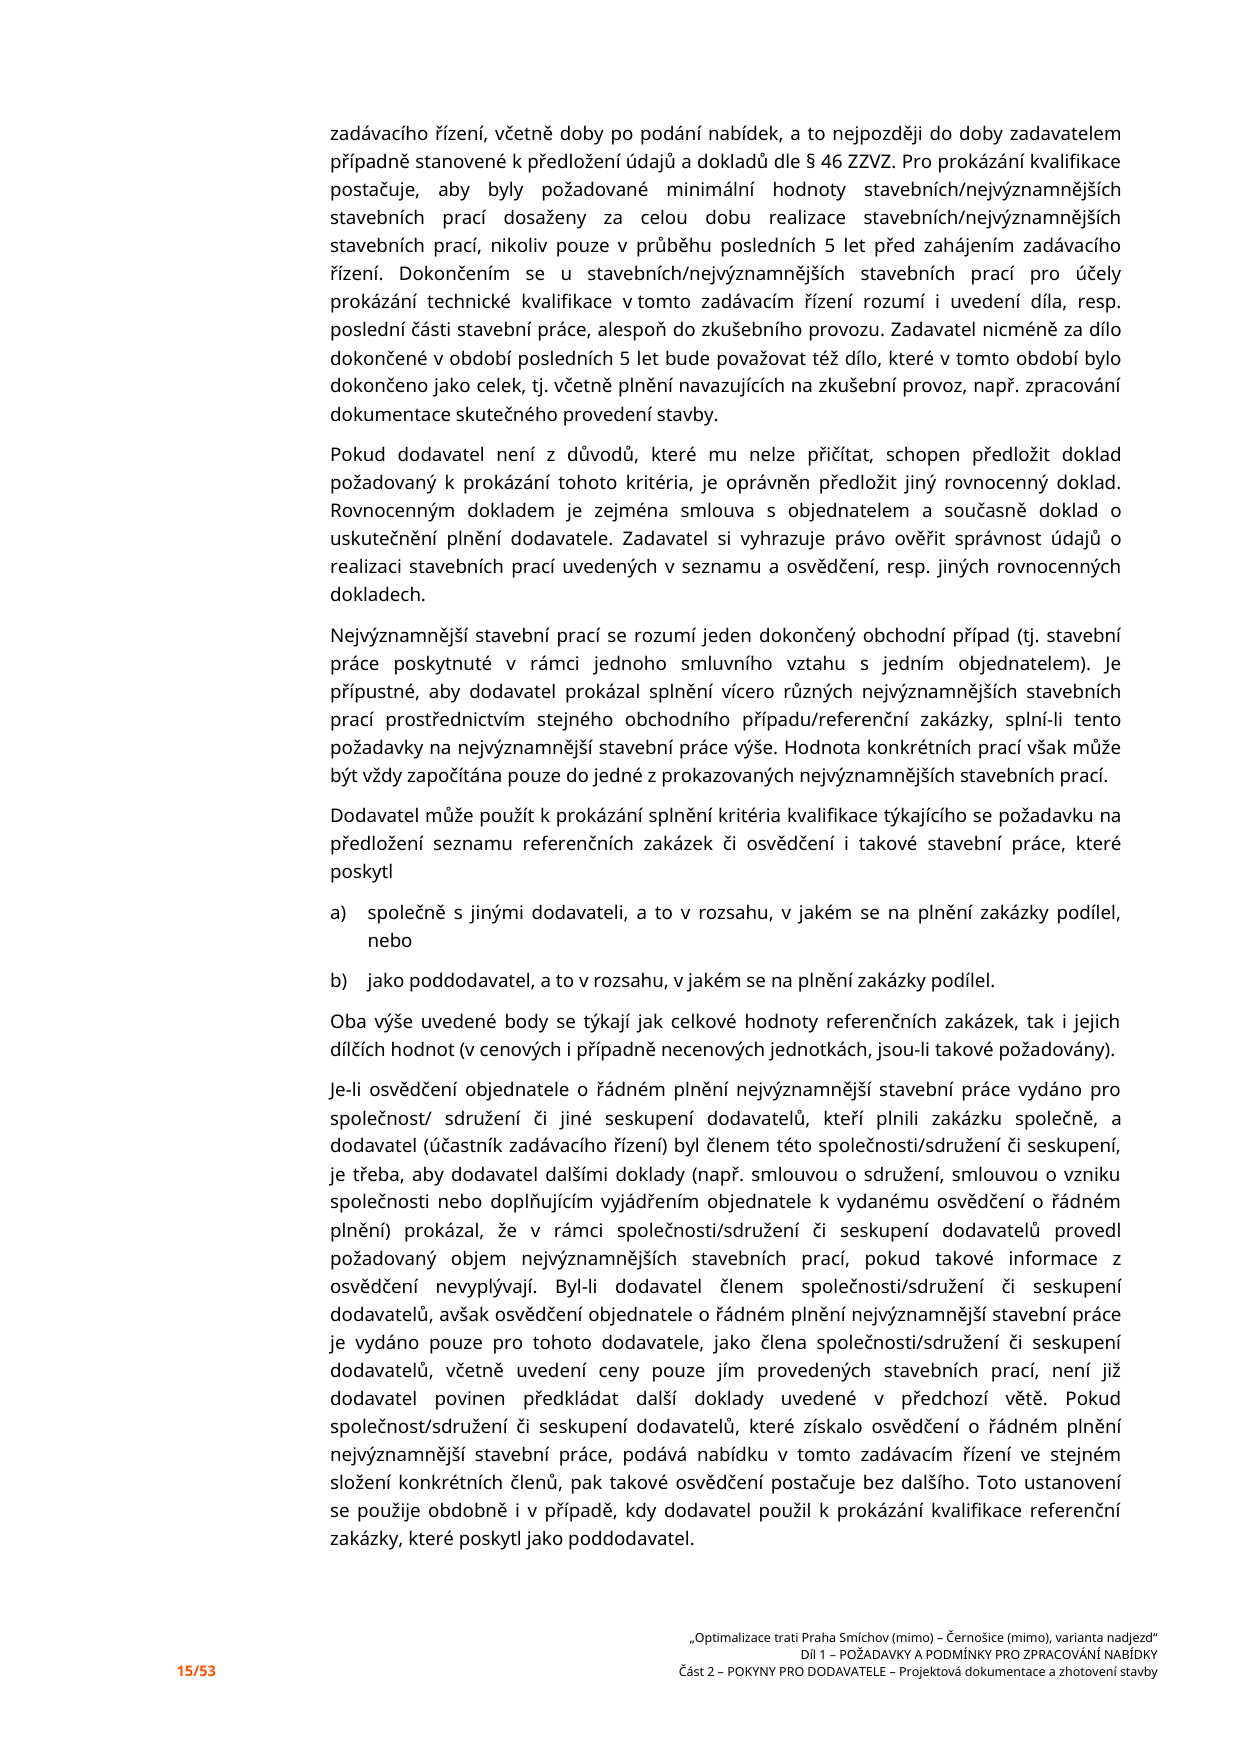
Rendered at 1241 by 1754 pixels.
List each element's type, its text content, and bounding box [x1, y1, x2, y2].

text Oba výše uvedené body se týkají jak celkové hodnoty referenčních zakázek, tak i jejich dílčích hodnot (v cenových i případně necenových jednotkách, jsou-li takové požadovány). [330, 1008, 1122, 1062]
list společně s jinými dodavateli, a to v rozsahu, v jakém se na plnění zakázky podílel, nebo [330, 899, 1122, 953]
text Pokud dodavatel není z důvodů, které mu nelze přičítat, schopen předložit doklad požadovaný k prokázání tohoto kritéria, je oprávněn předložit jiný rovnocenný doklad. Rovnocenným dokladem je zejména smlouva s objednatelem a současně doklad o uskutečnění plnění dodavatele. Zadavatel si vyhrazuje právo ověřit správnost údajů o realizaci stavebních prací uvedených v seznamu a osvědčení, resp. jiných rovnocenných dokladech. [330, 441, 1122, 607]
text Dodavatel může použít k prokázání splnění kritéria kvalifikace týkajícího se požadavku na předložení seznamu referenčních zakázek či osvědčení i takové stavební práce, které poskytl [330, 803, 1122, 884]
text Nejvýznamnější stavební prací se rozumí jeden dokončený obchodní případ (tj. stavební práce poskytnuté v rámci jednoho smluvního vztahu s jedním objednatelem). Je přípustné, aby dodavatel prokázal splnění vícero různých nejvýznamnějších stavebních prací prostřednictvím stejného obchodního případu/referenční zakázky, splní-li tento požadavky na nejvýznamnější stavební práce výše. Hodnota konkrétních prací však může být vždy započítána pouze do jedné z prokazovaných nejvýznamnějších stavebních prací. [330, 622, 1122, 788]
text Je-li osvědčení objednatele o řádném plnění nejvýznamnější stavební práce vydáno pro společnost/ sdružení či jiné seskupení dodavatelů, kteří plnili zakázku společně, a dodavatel (účastník zadávacího řízení) byl členem této společnosti/sdružení či seskupení, je třeba, aby dodavatel dalšími doklady (např. smlouvou o sdružení, smlouvou o vzniku společnosti nebo doplňujícím vyjádřením objednatele k vydanému osvědčení o řádném plnění) prokázal, že v rámci společnosti/sdružení či seskupení dodavatelů provedl požadovaný objem nejvýznamnějších stavebních prací, pokud takové informace z osvědčení nevyplývají. Byl-li dodavatel členem společnosti/sdružení či seskupení dodavatelů, avšak osvědčení objednatele o řádném plnění nejvýznamnější stavební práce je vydáno pouze pro tohoto dodavatele, jako člena společnosti/sdružení či seskupení dodavatelů, včetně uvedení ceny pouze jím provedených stavebních prací, není již dodavatel povinen předkládat další doklady uvedené v předchozí větě. Pokud společnost/sdružení či seskupení dodavatelů, které získalo osvědčení o řádném plnění nejvýznamnější stavební práce, podává nabídku v tomto zadávacím řízení ve stejném složení konkrétních členů, pak takové osvědčení postačuje bez dalšího. Toto ustanovení se použije obdobně i v případě, kdy dodavatel použil k prokázání kvalifikace referenční zakázky, které poskytl jako poddodavatel. [330, 1077, 1122, 1551]
list jako poddodavatel, a to v rozsahu, v jakém se na plnění zakázky podílel. [330, 968, 1122, 993]
text Doba posledních 5 let před zahájením zadávacího řízení se pro účely prokázání technické kvalifikace ohledně referenčních zakázek považuje za splněnou, pokud byly stavební práce/nejvýznamnější stavební dokončeny v průběhu této doby nebo kdykoli po zahájení zadávacího řízení, včetně doby po podání nabídek, a to nejpozději do doby zadavatelem případně stanovené k předložení údajů a dokladů dle § 46 ZZVZ. Pro prokázání kvalifikace postačuje, aby byly požadované minimální hodnoty stavebních/nejvýznamnějších stavebních prací dosaženy za celou dobu realizace stavebních/nejvýznamnějších stavebních prací, nikoliv pouze v průběhu posledních 5 let před zahájením zadávacího řízení. Dokončením se u stavebních/nejvýznamnějších stavebních prací pro účely prokázání technické kvalifikace v tomto zadávacím řízení rozumí i uvedení díla, resp. poslední části stavební práce, alespoň do zkušebního provozu. Zadavatel nicméně za dílo dokončené v období posledních 5 let bude považovat též dílo, které v tomto období bylo dokončeno jako celek, tj. včetně plnění navazujících na zkušební provoz, např. zpracování dokumentace skutečného provedení stavby. [330, 121, 1122, 426]
